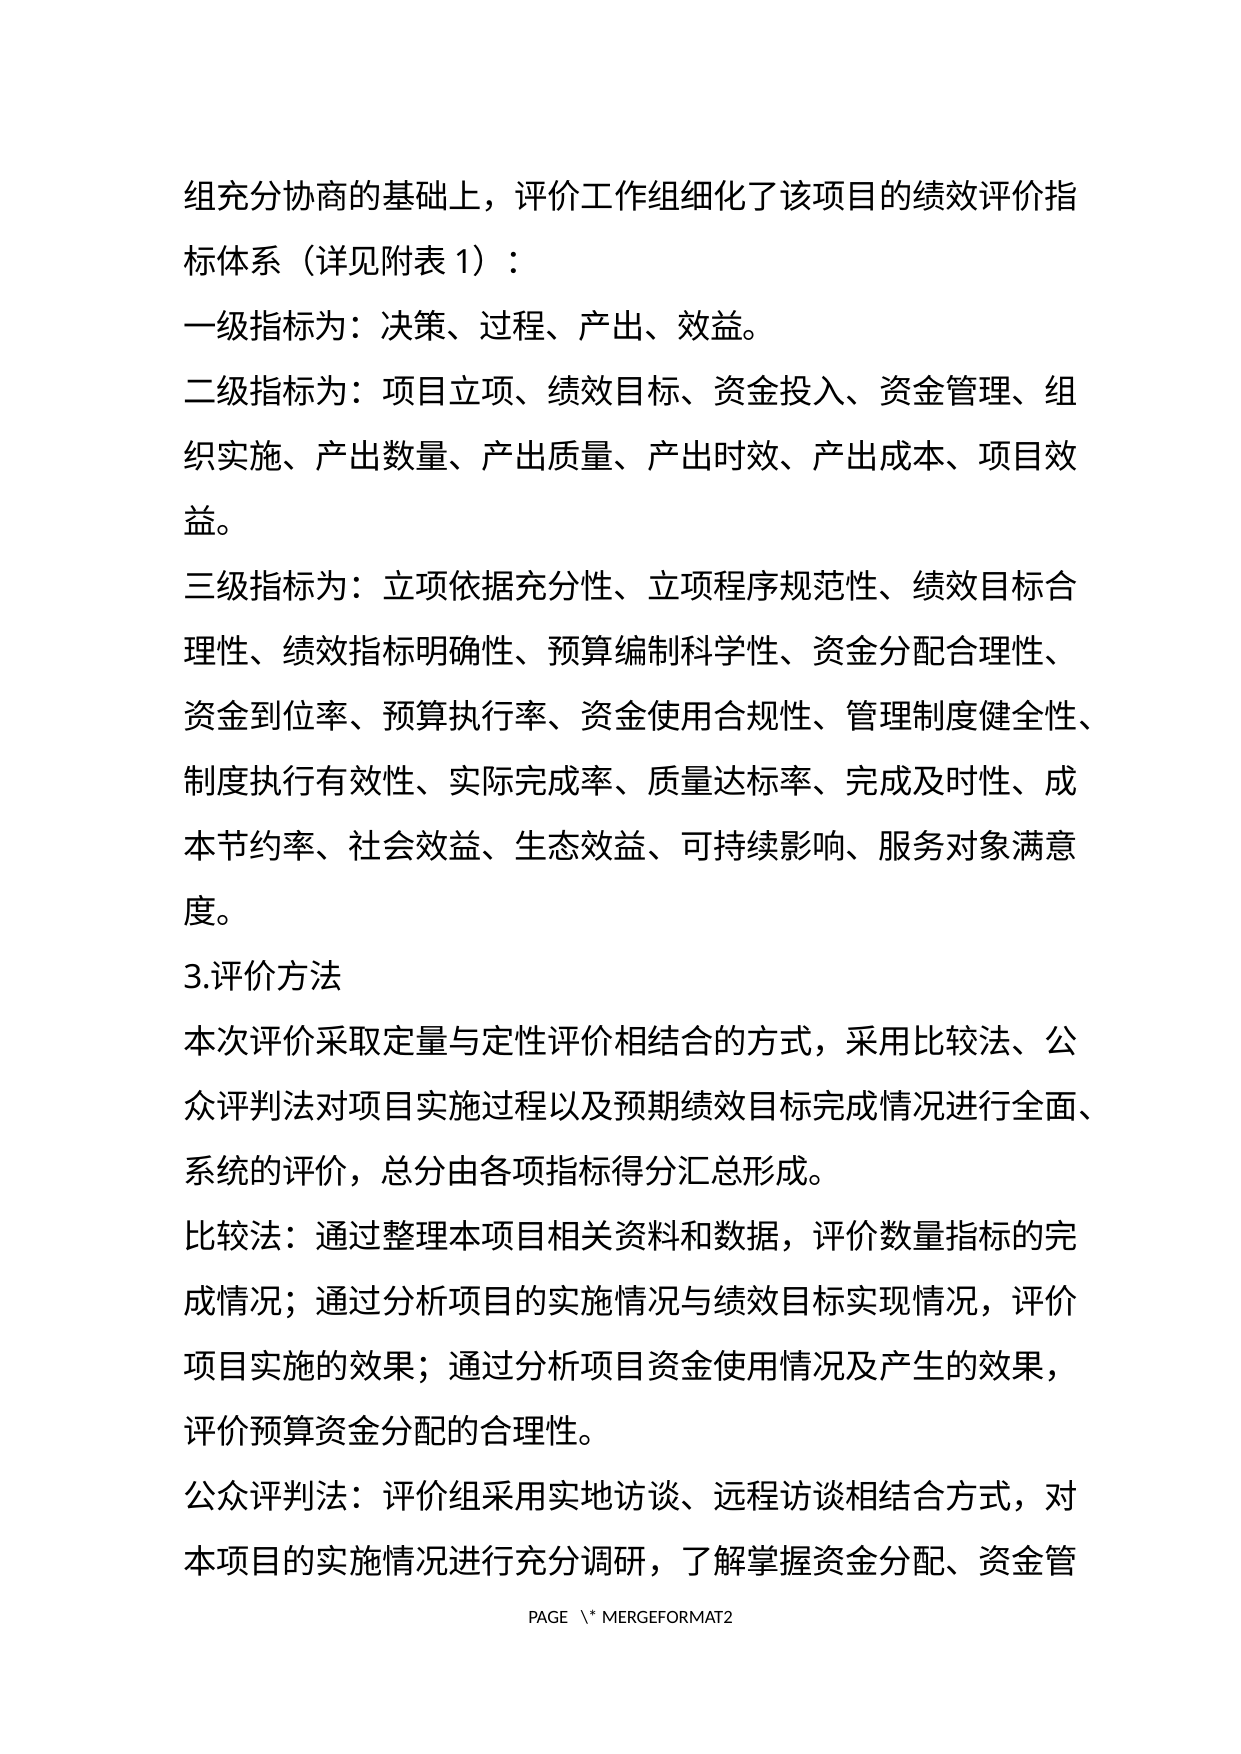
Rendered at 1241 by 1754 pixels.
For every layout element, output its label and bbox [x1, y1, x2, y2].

text [183, 162, 1078, 1592]
